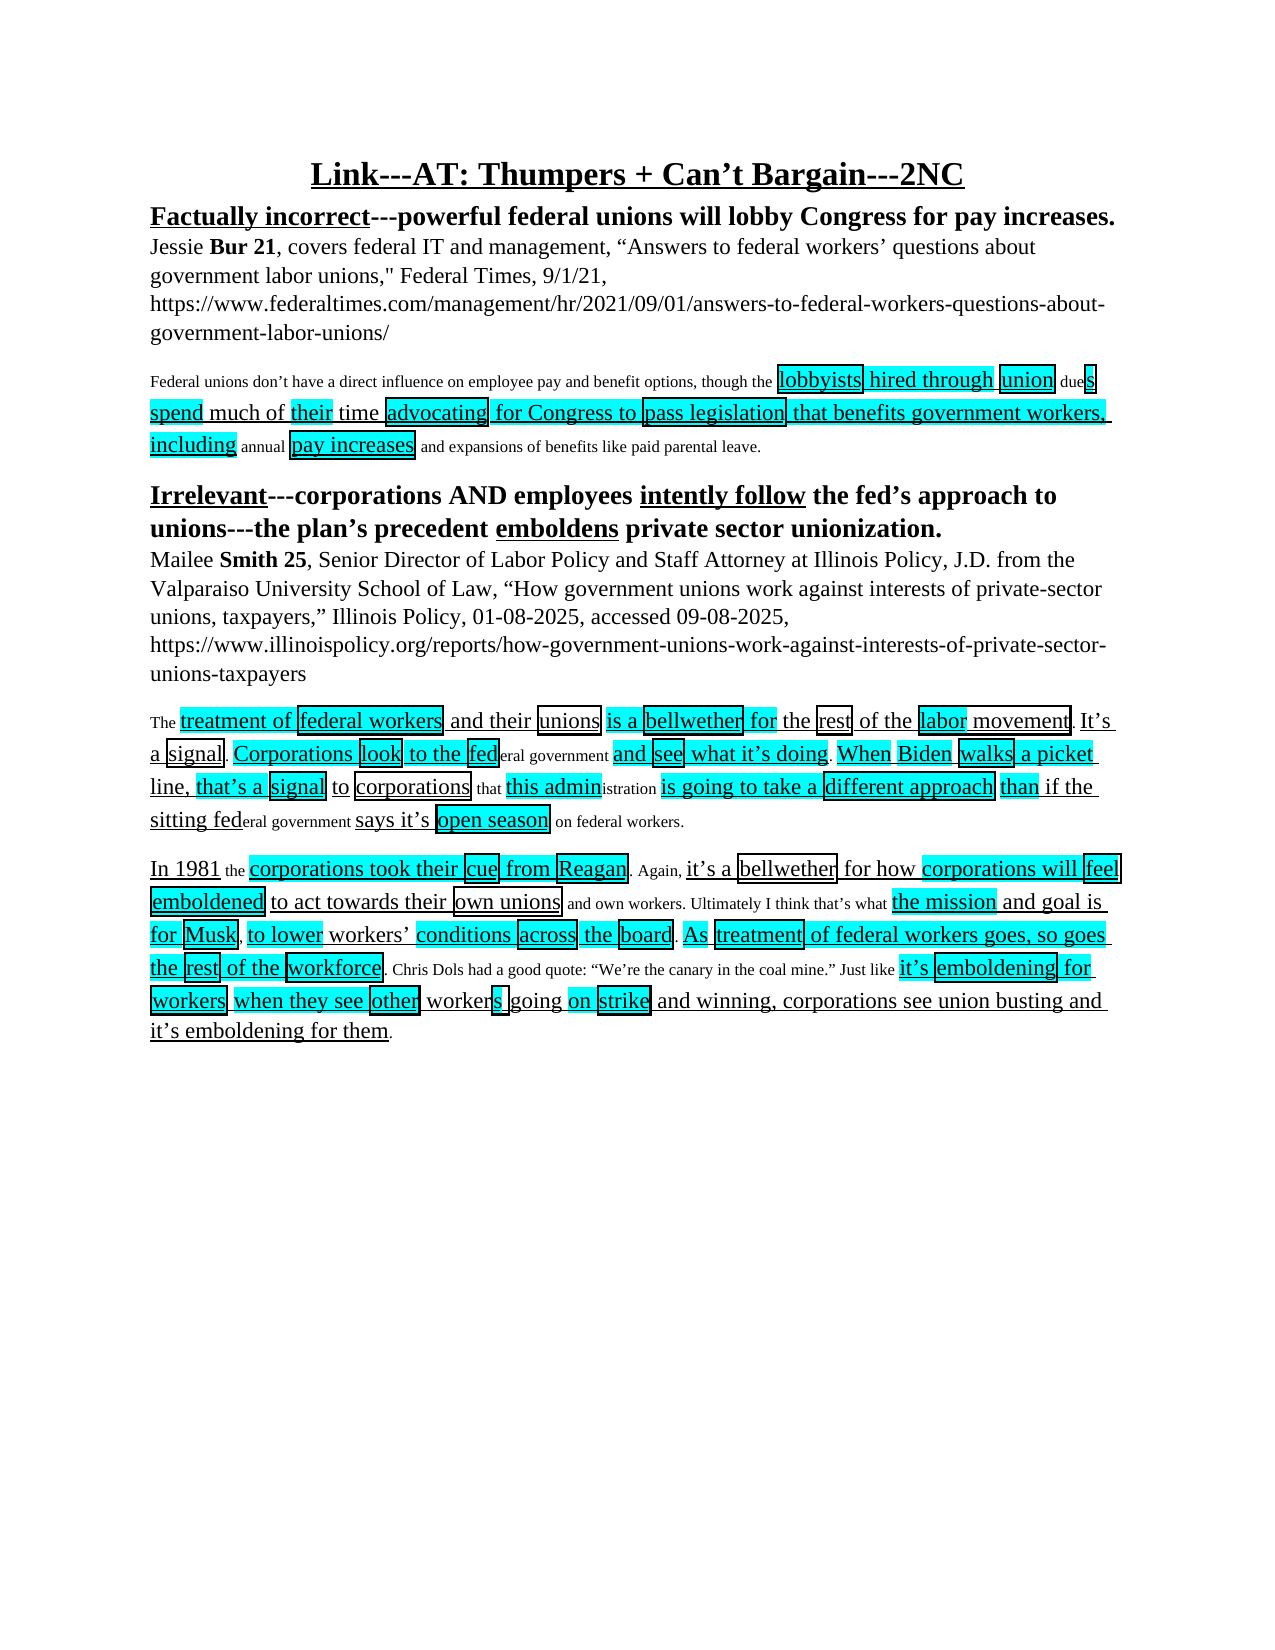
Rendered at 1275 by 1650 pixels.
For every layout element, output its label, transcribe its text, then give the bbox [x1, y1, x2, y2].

text Jessie Bur 21, covers federal IT and management, “Answers to federal workers’ questions about government labor unions," Federal Times, 9/1/21, https://www.federaltimes.com/management/hr/2021/09/01/answers-to-federal-workers-questions-about-government-labor-unions/ [150, 233, 1125, 345]
text Mailee Smith 25, Senior Director of Labor Policy and Staff Attorney at Illinois Policy, J.D. from the Valparaiso University School of Law, “How government unions work against interests of private-sector unions, taxpayers,” Illinois Policy, 01-08-2025, accessed 09-08-2025, https://www.illinoispolicy.org/reports/how-government-unions-work-against-interests-of-private-sector-unions-taxpayers [150, 546, 1125, 686]
subtitle Link---AT: Thumpers + Can’t Bargain---2NC [150, 154, 1125, 192]
text The treatment of federal workers and their unions is a bellwether for the rest of the labor movement. It’s a signal. Corporations look to the federal government and see what it’s doing. When Biden walks a picket line, that’s a signal to corporations that this administration is going to take a different approach than if the sitting federal government says it’s open season on federal workers. [150, 705, 1125, 834]
text In 1981 the corporations took their cue from Reagan. Again, it’s a bellwether for how corporations will feel emboldened to act towards their own unions and own workers. Ultimately I think that’s what the mission and goal is for Musk, to lower workers’ conditions across the board. As treatment of federal workers goes, so goes the rest of the workforce. Chris Dols had a good quote: “We’re the canary in the coal mine.” Just like it’s emboldening for workers when they see other workers going on strike and winning, corporations see union busting and it’s emboldening for them. [150, 853, 1125, 1044]
subtitle Irrelevant---corporations AND employees intently follow the fed’s approach to unions---the plan’s precedent emboldens private sector unionization. [150, 479, 1125, 544]
text Federal unions don’t have a direct influence on employee pay and benefit options, though the lobbyists hired through union dues spend much of their time advocating for Congress to pass legislation that benefits government workers, including annual pay increases and expansions of benefits like paid parental leave. [150, 364, 1125, 460]
subtitle Factually incorrect---powerful federal unions will lobby Congress for pay increases. [150, 200, 1125, 231]
